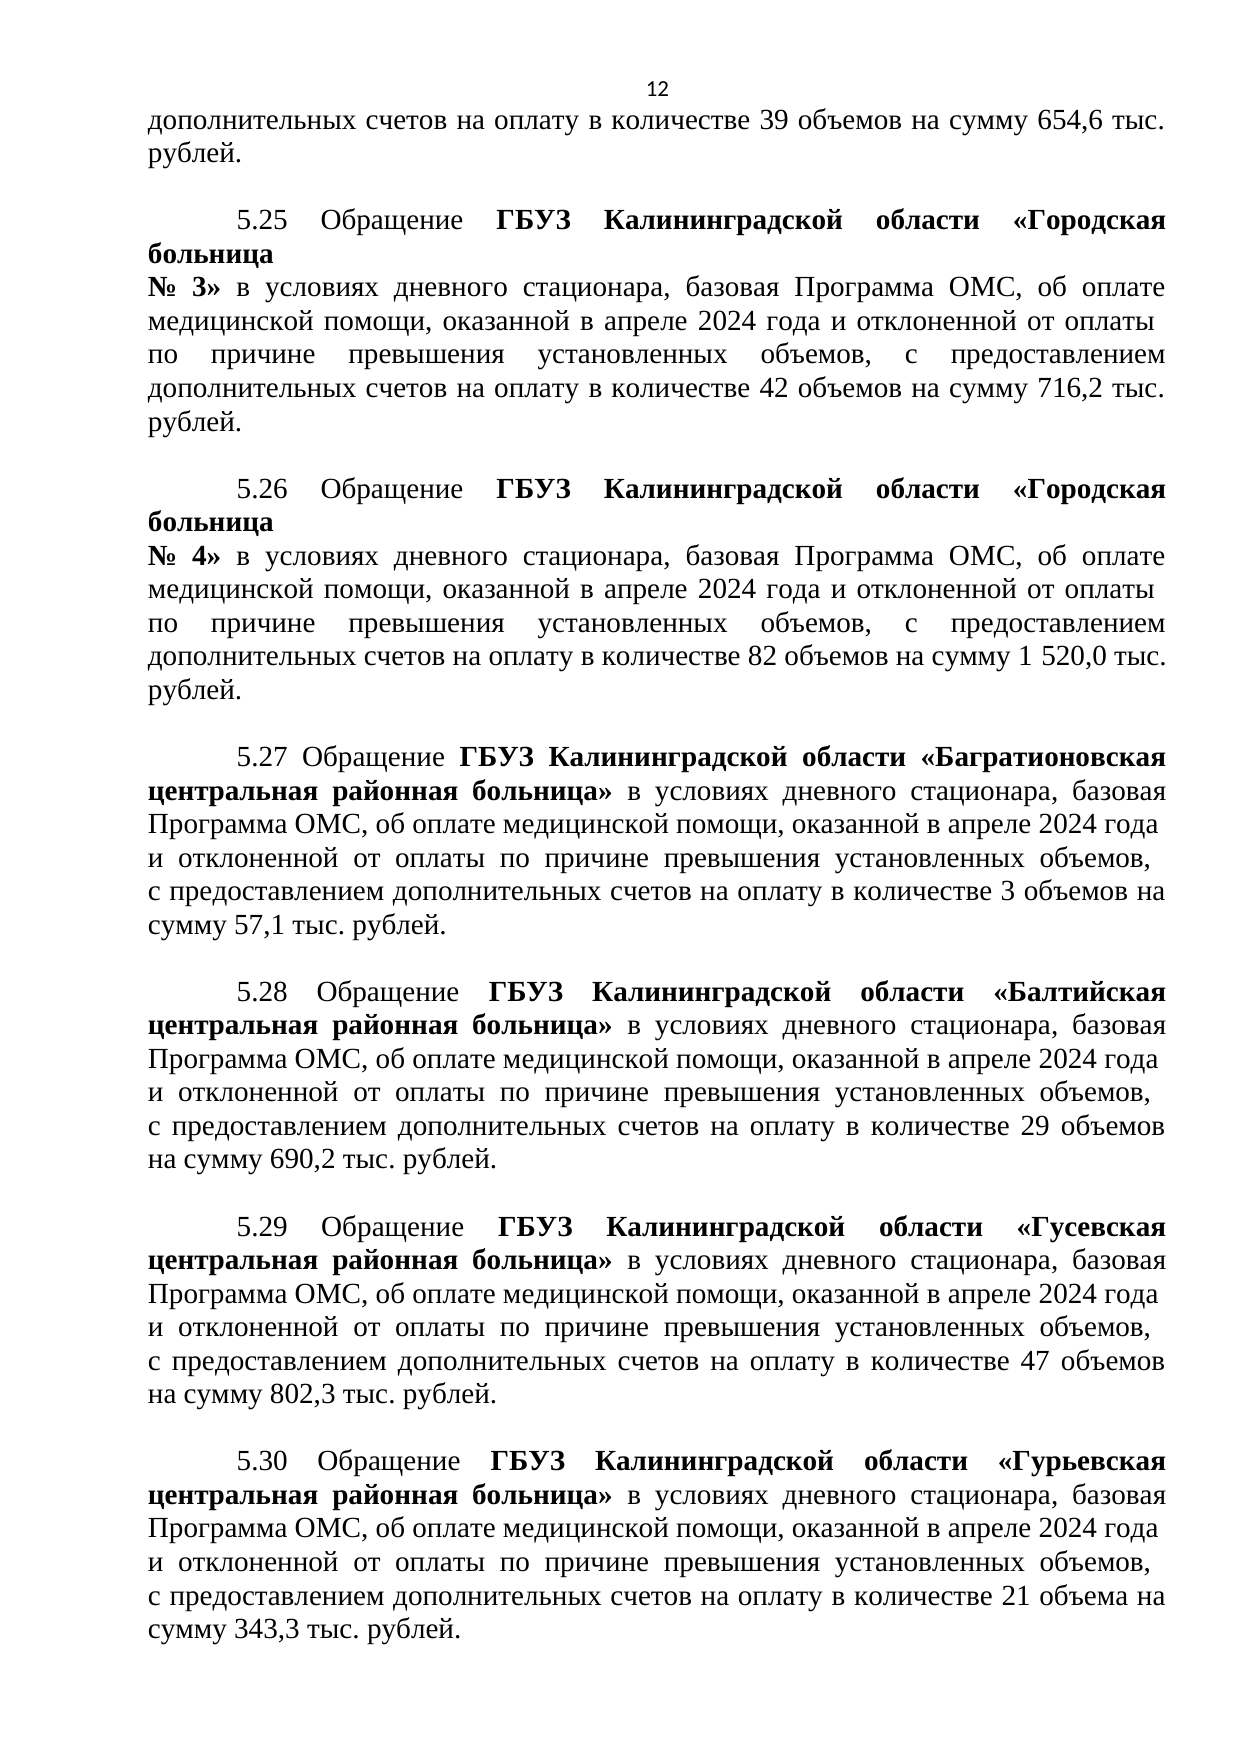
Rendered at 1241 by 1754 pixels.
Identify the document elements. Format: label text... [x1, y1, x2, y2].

text 5.25 Обращение ГБУЗ Калининградской области «Городская больница № 3» в условиях дневного стационара, базовая Программа ОМС, об оплате медицинской помощи, оказанной в апреле 2024 года и отклоненной от оплаты по причине превышения установленных объемов, с предоставлением дополнительных счетов на оплату в количестве 42 объемов на сумму 716,2 тыс. рублей. [148, 202, 1167, 437]
text 5.29 Обращение ГБУЗ Калининградской области «Гусевская центральная районная больница» в условиях дневного стационара, базовая Программа ОМС, об оплате медицинской помощи, оказанной в апреле 2024 года и отклоненной от оплаты по причине превышения установленных объемов, с предоставлением дополнительных счетов на оплату в количестве 47 объемов на сумму 802,3 тыс. рублей. [148, 1209, 1167, 1410]
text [148, 102, 1167, 169]
text 5.27 Обращение ГБУЗ Калининградской области «Багратионовская центральная районная больница» в условиях дневного стационара, базовая Программа ОМС, об оплате медицинской помощи, оказанной в апреле 2024 года и отклоненной от оплаты по причине превышения установленных объемов, с предоставлением дополнительных счетов на оплату в количестве 3 объемов на сумму 57,1 тыс. рублей. [148, 739, 1167, 940]
text 5.28 Обращение ГБУЗ Калининградской области «Балтийская центральная районная больница» в условиях дневного стационара, базовая Программа ОМС, об оплате медицинской помощи, оказанной в апреле 2024 года и отклоненной от оплаты по причине превышения установленных объемов, с предоставлением дополнительных счетов на оплату в количестве 29 объемов на сумму 690,2 тыс. рублей. [148, 974, 1167, 1175]
text 5.26 Обращение ГБУЗ Калининградской области «Городская больница № 4» в условиях дневного стационара, базовая Программа ОМС, об оплате медицинской помощи, оказанной в апреле 2024 года и отклоненной от оплаты по причине превышения установленных объемов, с предоставлением дополнительных счетов на оплату в количестве 82 объемов на сумму 1 520,0 тыс. рублей. [148, 471, 1167, 706]
text 5.30 Обращение ГБУЗ Калининградской области «Гурьевская центральная районная больница» в условиях дневного стационара, базовая Программа ОМС, об оплате медицинской помощи, оказанной в апреле 2024 года и отклоненной от оплаты по причине превышения установленных объемов, с предоставлением дополнительных счетов на оплату в количестве 21 объема на сумму 343,3 тыс. рублей. [148, 1443, 1167, 1645]
